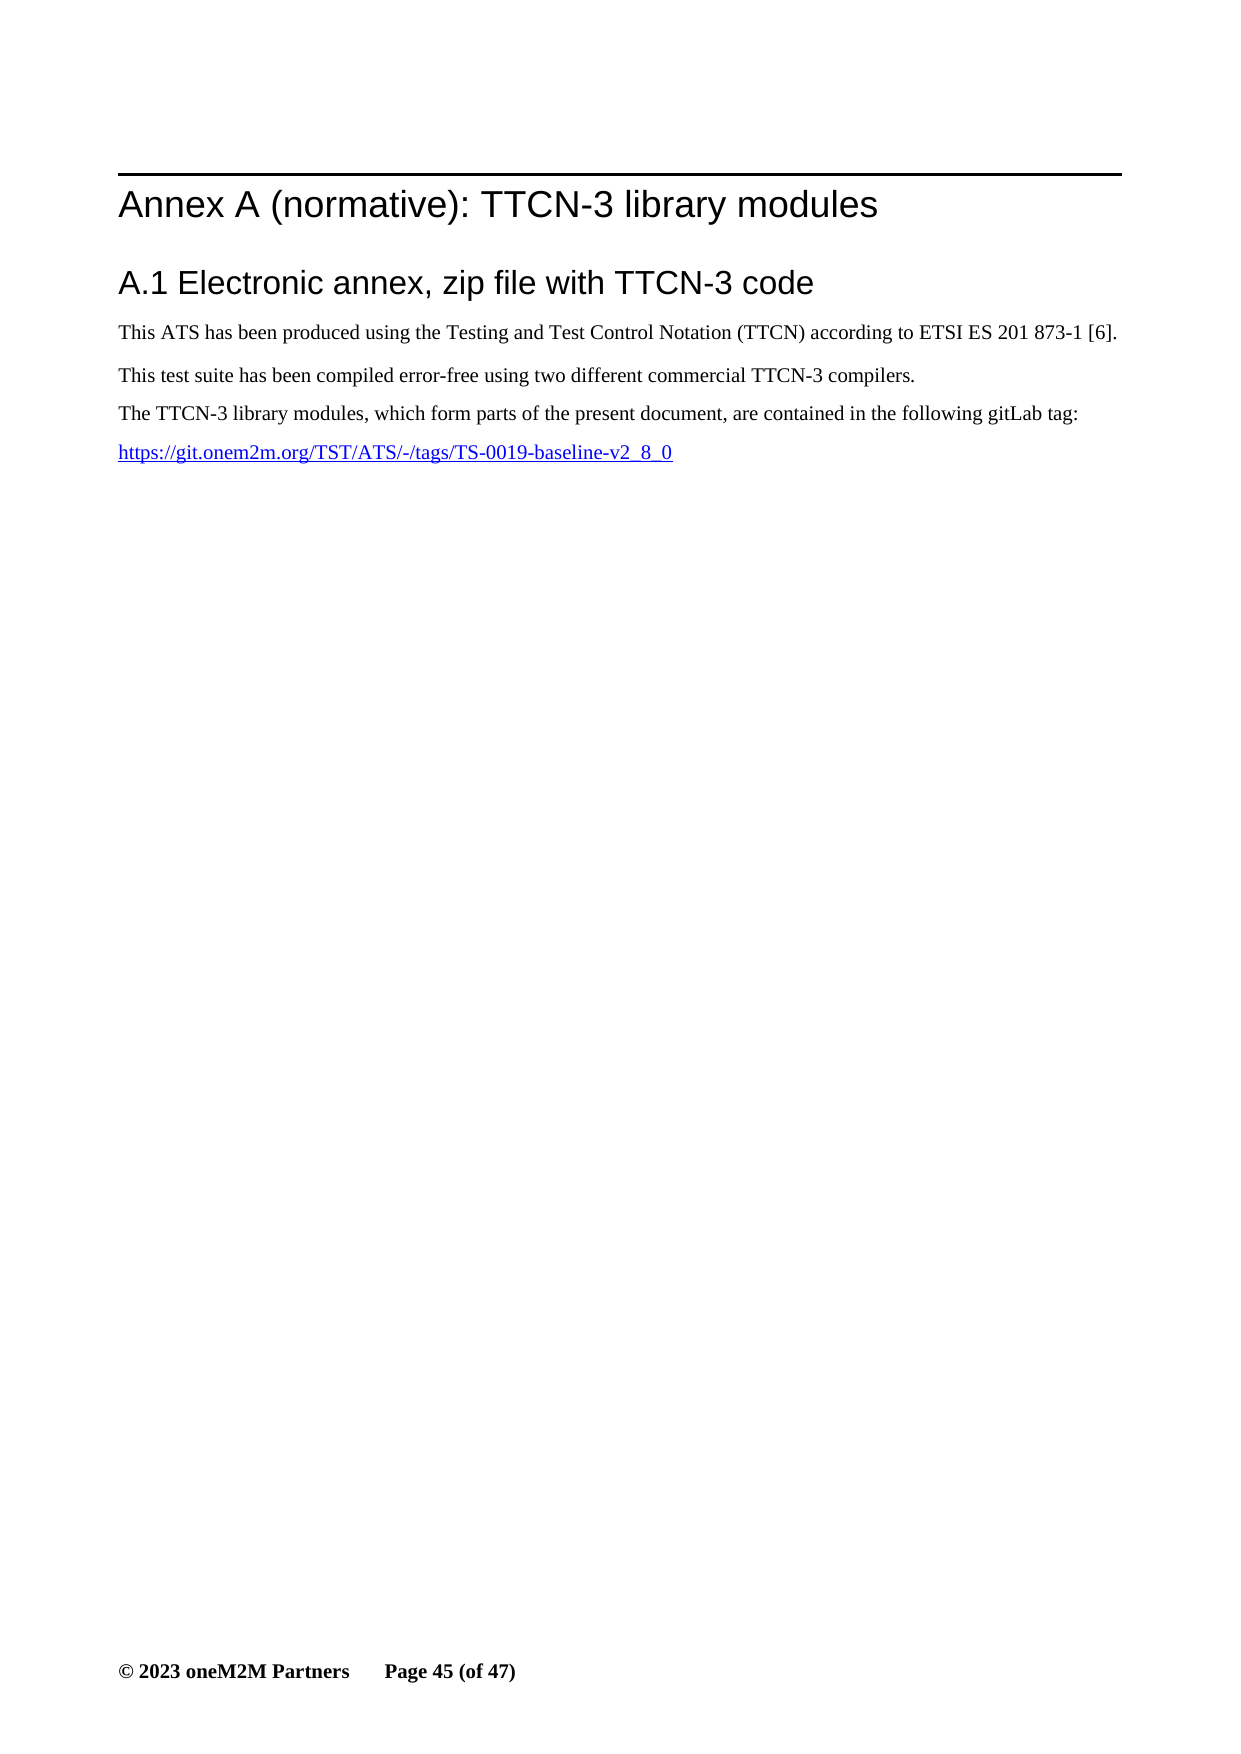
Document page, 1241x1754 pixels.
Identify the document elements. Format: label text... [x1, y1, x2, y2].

text This test suite has been compiled error-free using two different commercial TTCN-3 compilers. [118, 363, 1122, 387]
text https://git.onem2m.org/TST/ATS/-/tags/TS-0019-baseline-v2_8_0 [118, 440, 1122, 488]
text The TTCN-3 library modules, which form parts of the present document, are contained in the following gitLab tag: [118, 401, 1122, 425]
subtitle A.1 Electronic annex, zip file with TTCN-3 code [118, 263, 1122, 301]
subtitle Annex A (normative): TTCN-3 library modules [118, 176, 1122, 225]
